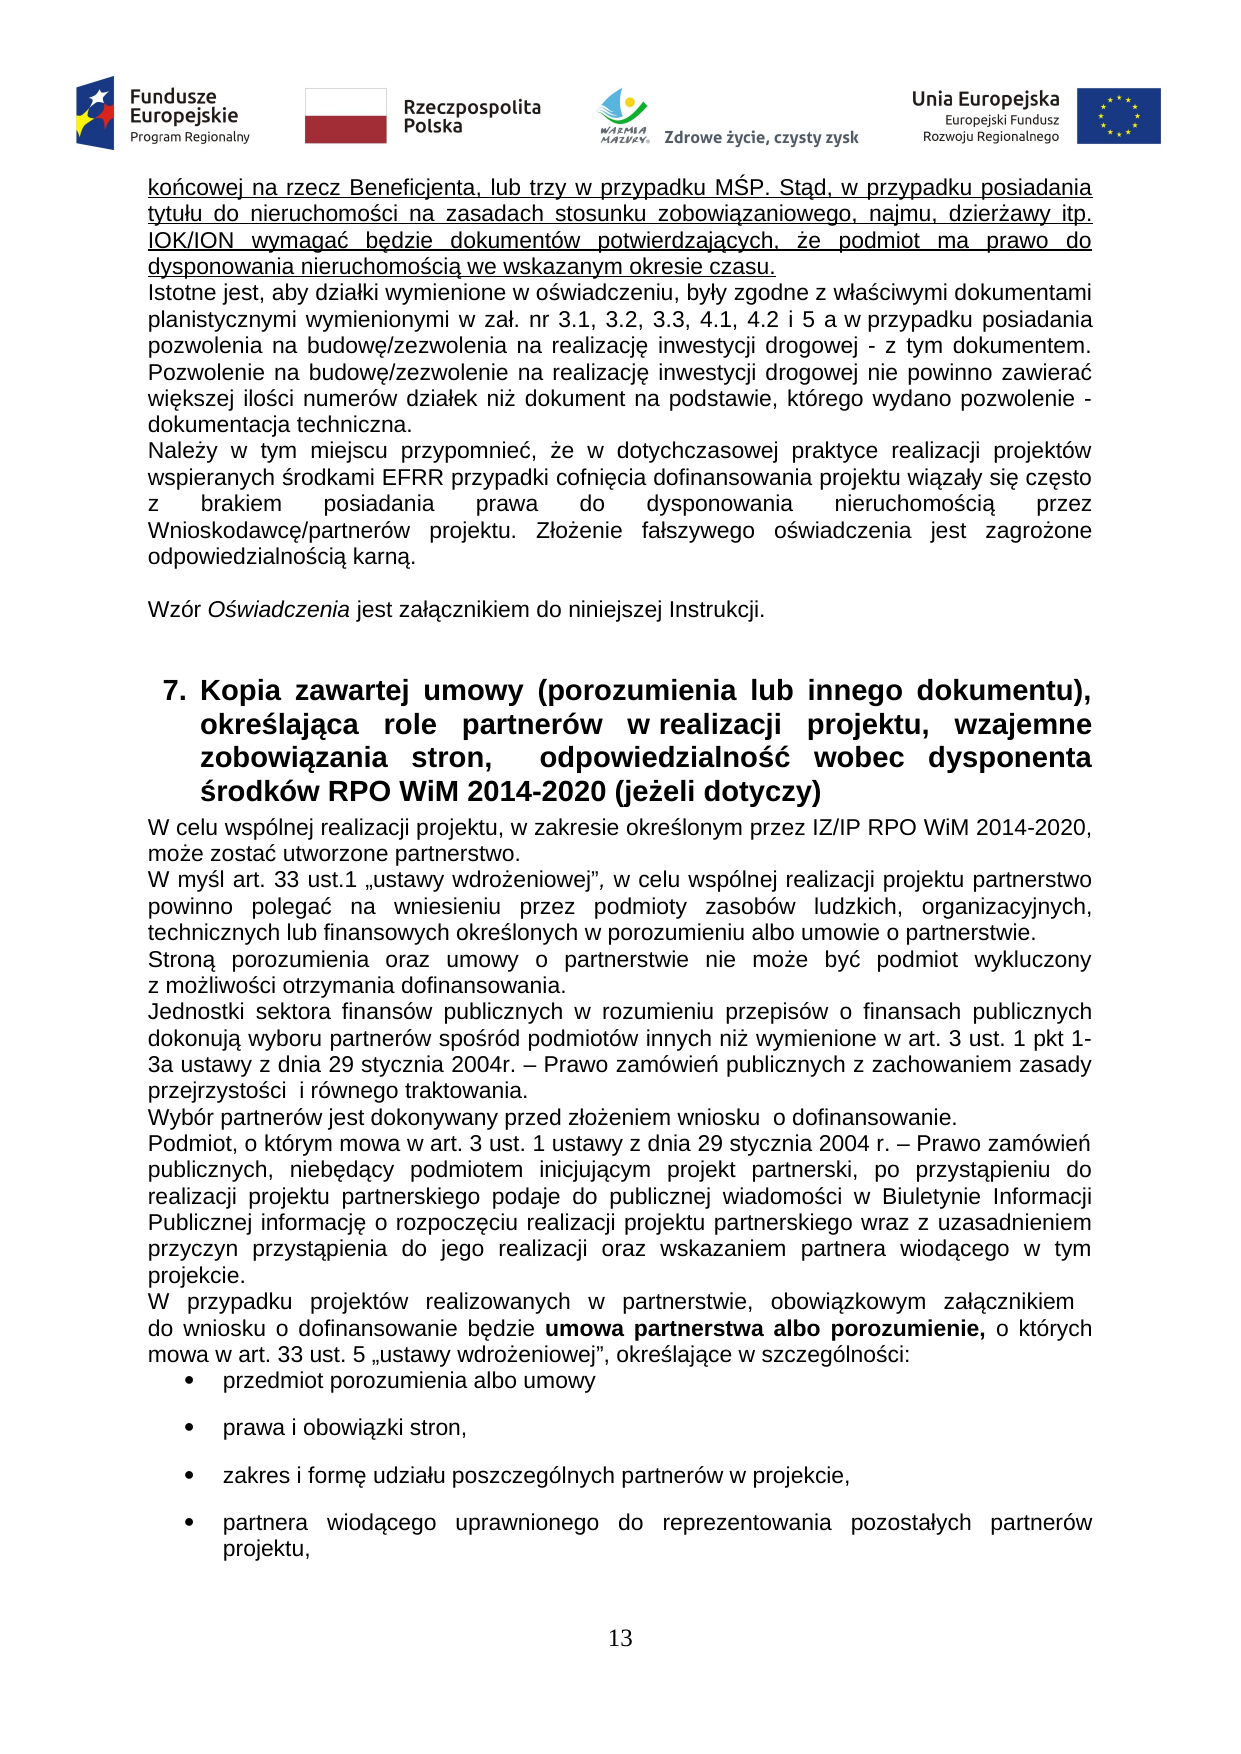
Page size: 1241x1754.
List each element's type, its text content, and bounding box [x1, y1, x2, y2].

picture [35, 55, 1198, 168]
text Wybór partnerów jest dokonywany przed złożeniem wniosku o dofinansowanie. [148, 1104, 1093, 1130]
list zakres i formę udziału poszczególnych partnerów w projekcie, [185, 1462, 1093, 1488]
text W przypadku projektów realizowanych w partnerstwie, obowiązkowym załącznikiem do wniosku o dofinansowanie będzie umowa partnerstwa albo porozumienie, o których mowa w art. 33 ust. 5 „ustawy wdrożeniowej”, określające w szczególności: [148, 1288, 1093, 1367]
text Stroną porozumienia oraz umowy o partnerstwie nie może być podmiot wykluczony z możliwości otrzymania dofinansowania. [148, 946, 1093, 998]
list partnera wiodącego uprawnionego do reprezentowania pozostałych partnerów projektu, [185, 1509, 1093, 1561]
list Kopia zawartej umowy (porozumienia lub innego dokumentu), określająca role partnerów w realizacji projektu, wzajemne zobowiązania stron, odpowiedzialność wobec dysponenta środków RPO WiM 2014-2020 (jeżeli dotyczy) [162, 673, 1093, 807]
text Istotne jest, aby działki wymienione w oświadczeniu, były zgodne z właściwymi dokumentami planistycznymi wymienionymi w zał. nr 3.1, 3.2, 3.3, 4.1, 4.2 i 5 a w przypadku posiadania pozwolenia na budowę/zezwolenia na realizację inwestycji drogowej - z tym dokumentem. Pozwolenie na budowę/zezwolenie na realizację inwestycji drogowej nie powinno zawierać większej ilości numerów działek niż dokument na podstawie, którego wydano pozwolenie - dokumentacja techniczna. [148, 279, 1093, 437]
text W myśl art. 33 ust.1 „ustawy wdrożeniowej”, w celu wspólnej realizacji projektu partnerstwo powinno polegać na wniesieniu przez podmioty zasobów ludzkich, organizacyjnych, technicznych lub finansowych określonych w porozumieniu albo umowie o partnerstwie. [148, 866, 1093, 946]
text W celu wspólnej realizacji projektu, w zakresie określonym przez IZ/IP RPO WiM 2014-2020, może zostać utworzone partnerstwo. [148, 814, 1093, 866]
list prawa i obowiązki stron, [185, 1414, 1093, 1441]
text Należy w tym miejscu przypomnieć, że w dotychczasowej praktyce realizacji projektów wspieranych środkami EFRR przypadki cofnięcia dofinansowania projektu wiązały się często z brakiem posiadania prawa do dysponowania nieruchomością przez Wnioskodawcę/partnerów projektu. Złożenie fałszywego oświadczenia jest zagrożone odpowiedzialnością karną. [148, 437, 1093, 569]
text Wzór Oświadczenia jest załącznikiem do niniejszej Instrukcji. [148, 596, 1093, 622]
text Jednostki sektora finansów publicznych w rozumieniu przepisów o finansach publicznych dokonują wyboru partnerów spośród podmiotów innych niż wymienione w art. 3 ust. 1 pkt 1-3a ustawy z dnia 29 stycznia 2004r. – Prawo zamówień publicznych z zachowaniem zasady przejrzystości i równego traktowania. [148, 998, 1093, 1104]
text Podmiot, o którym mowa w art. 3 ust. 1 ustawy z dnia 29 stycznia 2004 r. – Prawo zamówień publicznych, niebędący podmiotem inicjującym projekt partnerski, po przystąpieniu do realizacji projektu partnerskiego podaje do publicznej wiadomości w Biuletynie Informacji Publicznej informację o rozpoczęciu realizacji projektu partnerskiego wraz z uzasadnieniem przyczyn przystąpienia do jego realizacji oraz wskazaniem partnera wiodącego w tym projekcie. [148, 1130, 1093, 1288]
list przedmiot porozumienia albo umowy [185, 1367, 1093, 1393]
